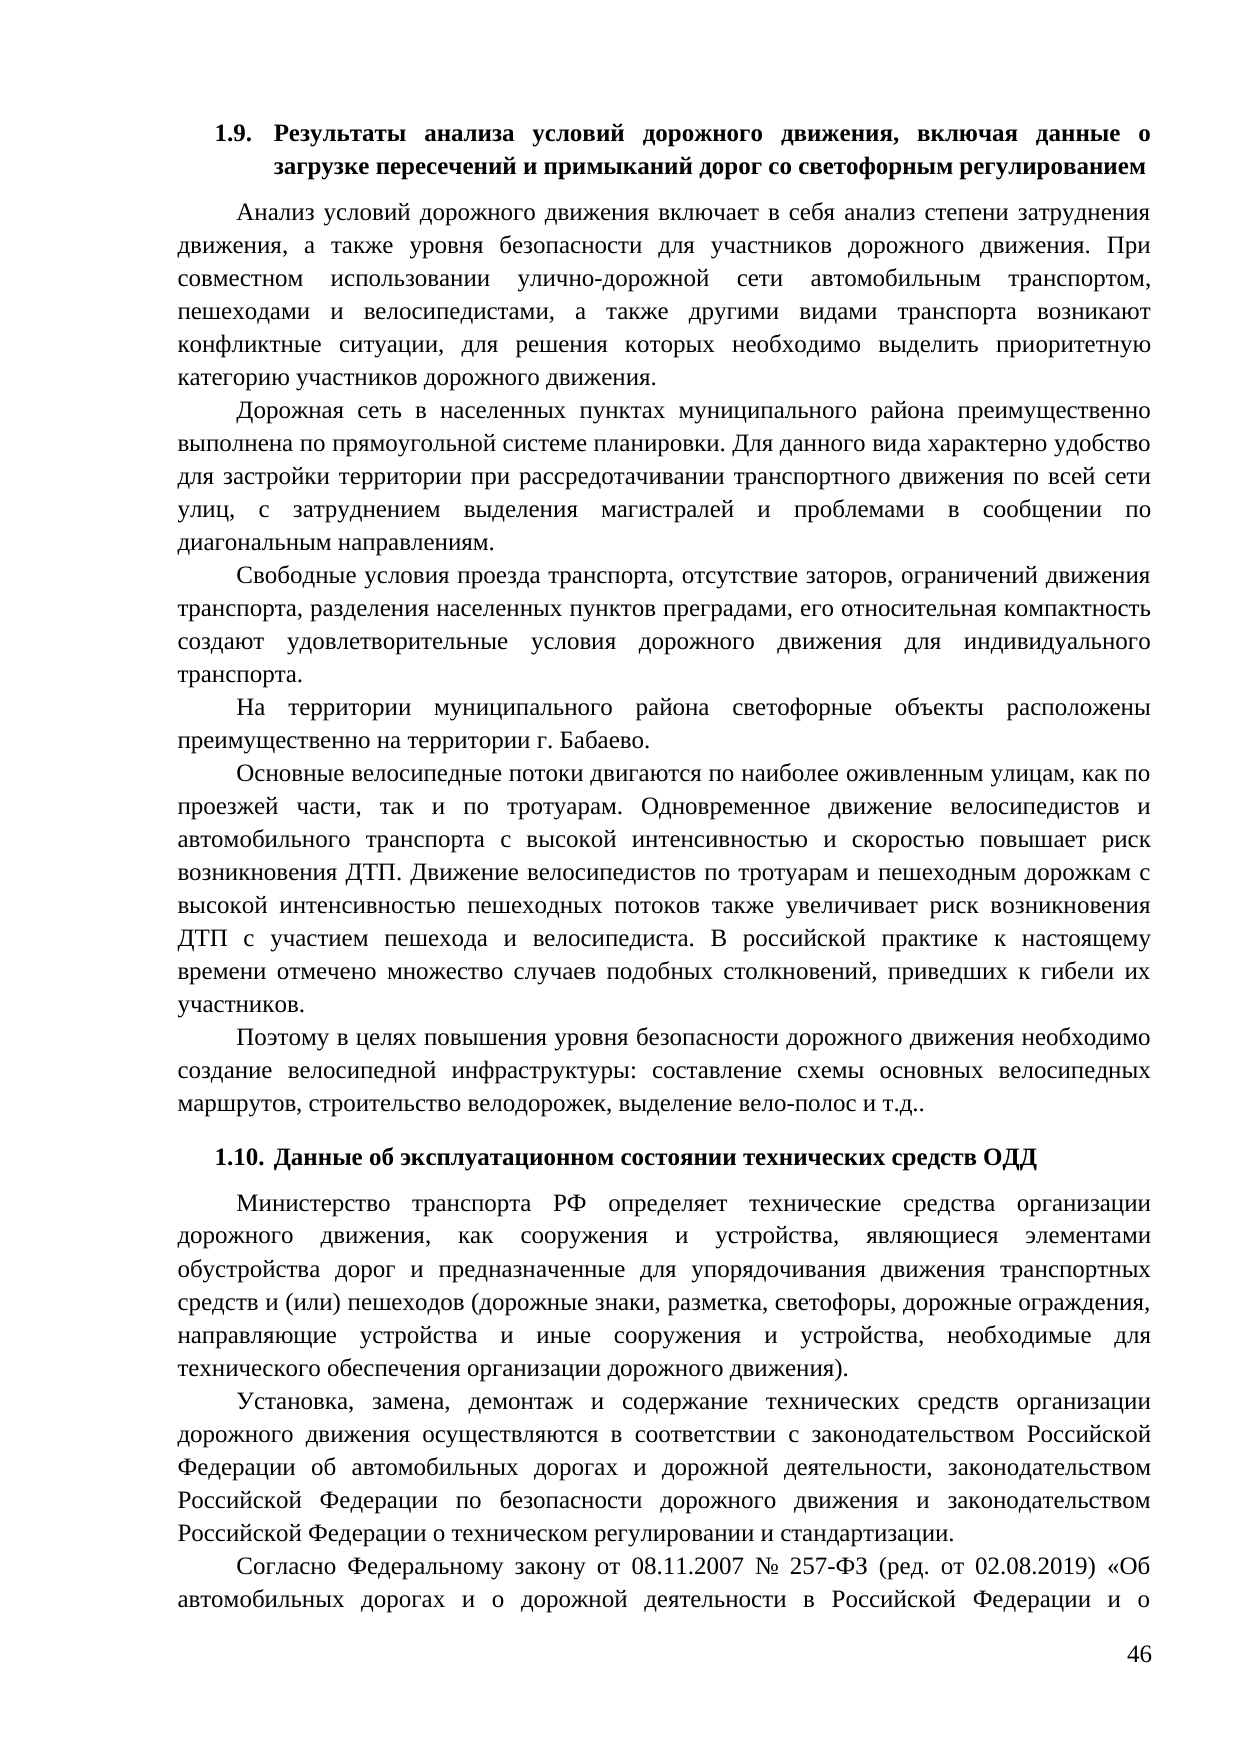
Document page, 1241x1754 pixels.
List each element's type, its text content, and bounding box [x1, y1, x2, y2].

text Основные велосипедные потоки двигаются по наиболее оживленным улицам, как по проезжей части, так и по тротуарам. Одновременное движение велосипедистов и автомобильного транспорта с высокой интенсивностью и скоростью повышает риск возникновения ДТП. Движение велосипедистов по тротуарам и пешеходным дорожкам с высокой интенсивностью пешеходных потоков также увеличивает риск возникновения ДТП с участием пешехода и велосипедиста. В российской практике к настоящему времени отмечено множество случаев подобных столкновений, приведших к гибели их участников. [177, 758, 1152, 1018]
subtitle Данные об эксплуатационном состоянии технических средств ОДД [214, 1142, 1152, 1171]
text Анализ условий дорожного движения включает в себя анализ степени затруднения движения, а также уровня безопасности для участников дорожного движения. При совместном использовании улично-дорожной сети автомобильным транспортом, пешеходами и велосипедистами, а также другими видами транспорта возникают конфликтные ситуации, для решения которых необходимо выделить приоритетную категорию участников дорожного движения. [177, 197, 1152, 391]
subtitle Результаты анализа условий дорожного движения, включая данные о загрузке пересечений и примыканий дорог со светофорным регулированием [214, 118, 1152, 180]
text Дорожная сеть в населенных пунктах муниципального района преимущественно выполнена по прямоугольной системе планировки. Для данного вида характерно удобство для застройки территории при рассредотачивании транспортного движения по всей сети улиц, с затруднением выделения магистралей и проблемами в сообщении по диагональным направлениям. [177, 395, 1152, 556]
text Свободные условия проезда транспорта, отсутствие заторов, ограничений движения транспорта, разделения населенных пунктов преградами, его относительная компактность создают удовлетворительные условия дорожного движения для индивидуального транспорта. [177, 560, 1152, 688]
text На территории муниципального района светофорные объекты расположены преимущественно на территории г. Бабаево. [177, 692, 1152, 754]
text Установка, замена, демонтаж и содержание технических средств организации дорожного движения осуществляются в соответствии с законодательством Российской Федерации об автомобильных дорогах и дорожной деятельности, законодательством Российской Федерации по безопасности дорожного движения и законодательством Российской Федерации о техническом регулировании и стандартизации. [177, 1386, 1152, 1547]
text Поэтому в целях повышения уровня безопасности дорожного движения необходимо создание велосипедной инфраструктуры: составление схемы основных велосипедных маршрутов, строительство велодорожек, выделение вело-полос и т.д.. [177, 1022, 1152, 1117]
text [177, 1551, 1152, 1613]
text Министерство транспорта РФ определяет технические средства организации дорожного движения, как сооружения и устройства, являющиеся элементами обустройства дорог и предназначенные для упорядочивания движения транспортных средств и (или) пешеходов (дорожные знаки, разметка, светофоры, дорожные ограждения, направляющие устройства и иные сооружения и устройства, необходимые для технического обеспечения организации дорожного движения). [177, 1188, 1152, 1381]
